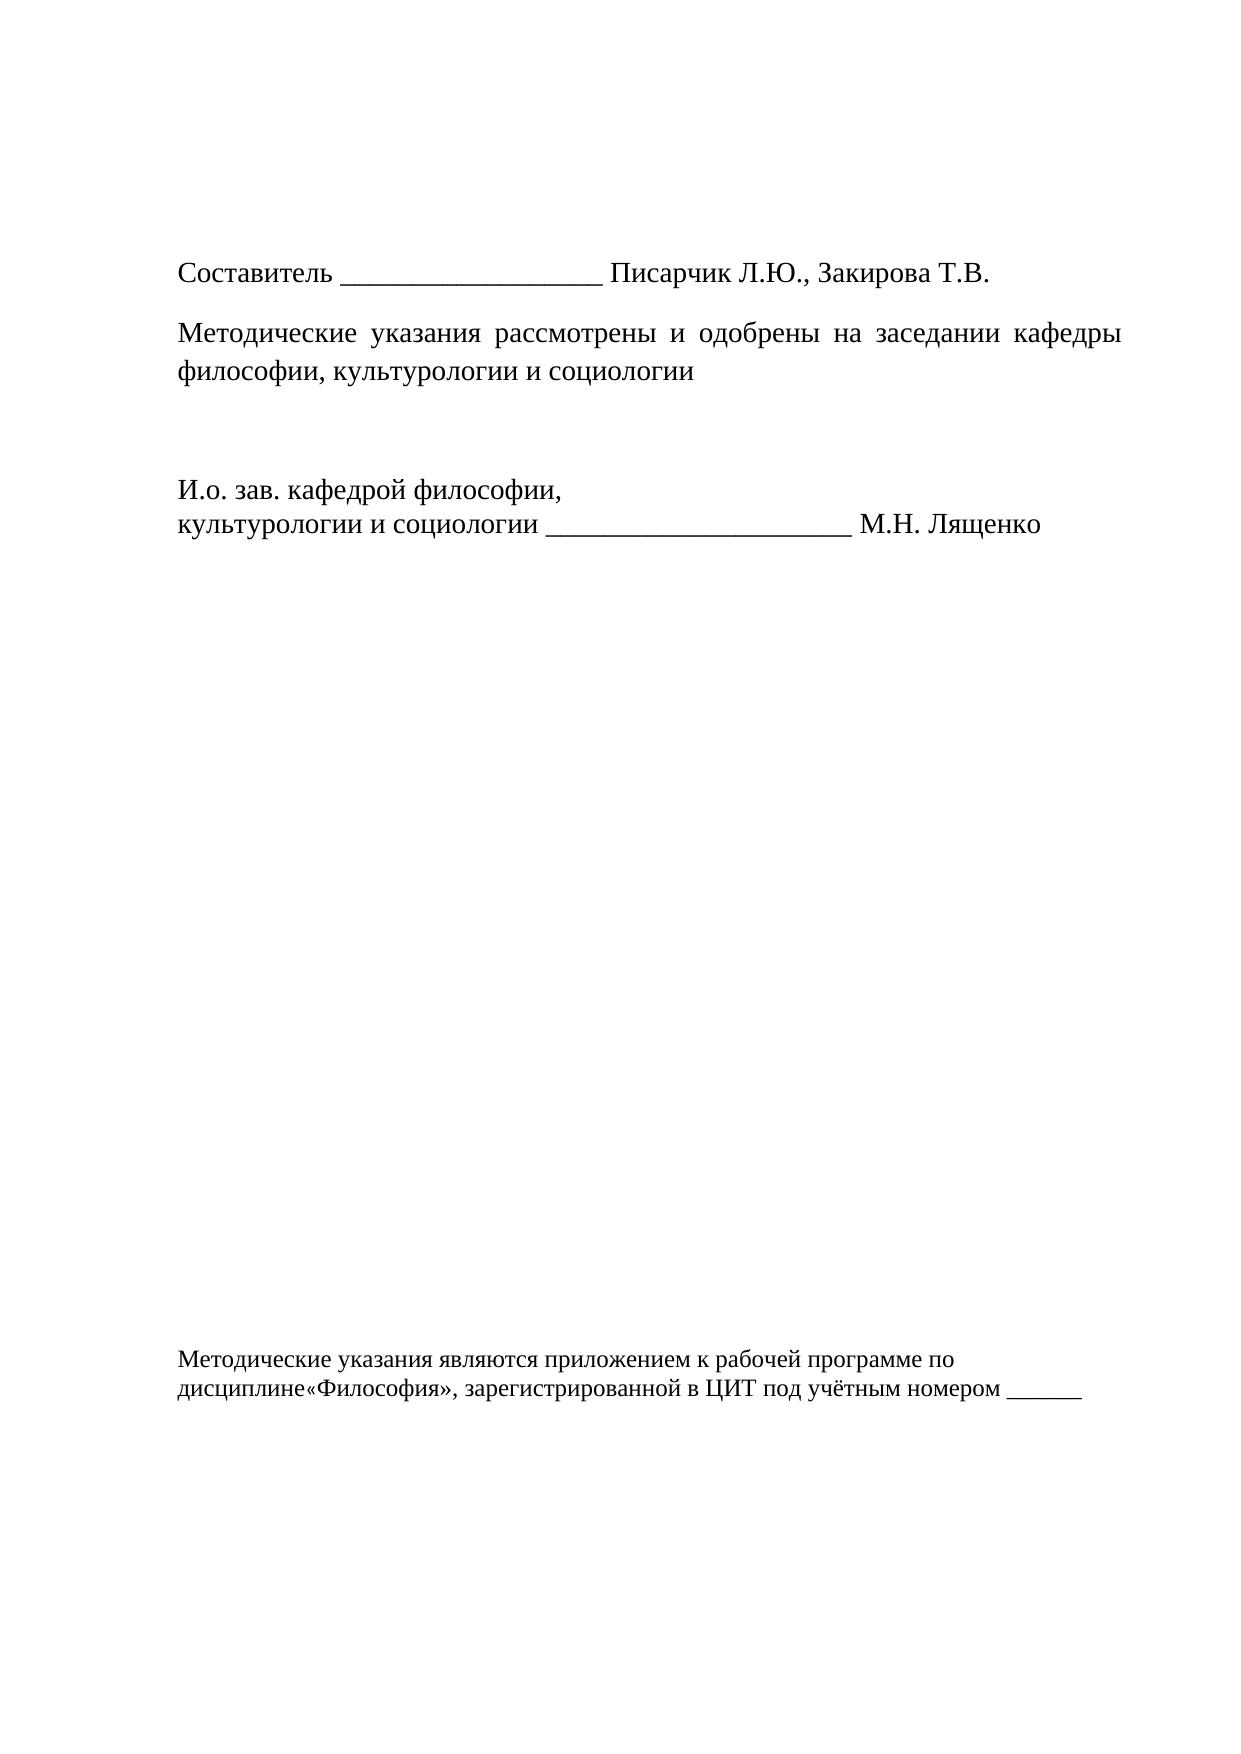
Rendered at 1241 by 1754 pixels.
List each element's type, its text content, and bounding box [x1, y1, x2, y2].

text И.о. зав. кафедрой философии, [177, 472, 1122, 506]
text Методические указания рассмотрены и одобрены на заседании кафедры философии, культурологии и социологии [177, 315, 1122, 387]
text Методические указания являются приложением к рабочей программе по дисциплине«Философия», зарегистрированной в ЦИТ под учётным номером ______ [177, 1344, 1122, 1402]
text культурологии и социологии _____________________ М.Н. Лященко [177, 506, 1122, 539]
text Составитель __________________ Писарчик Л.Ю., Закирова Т.В. [177, 256, 1122, 289]
